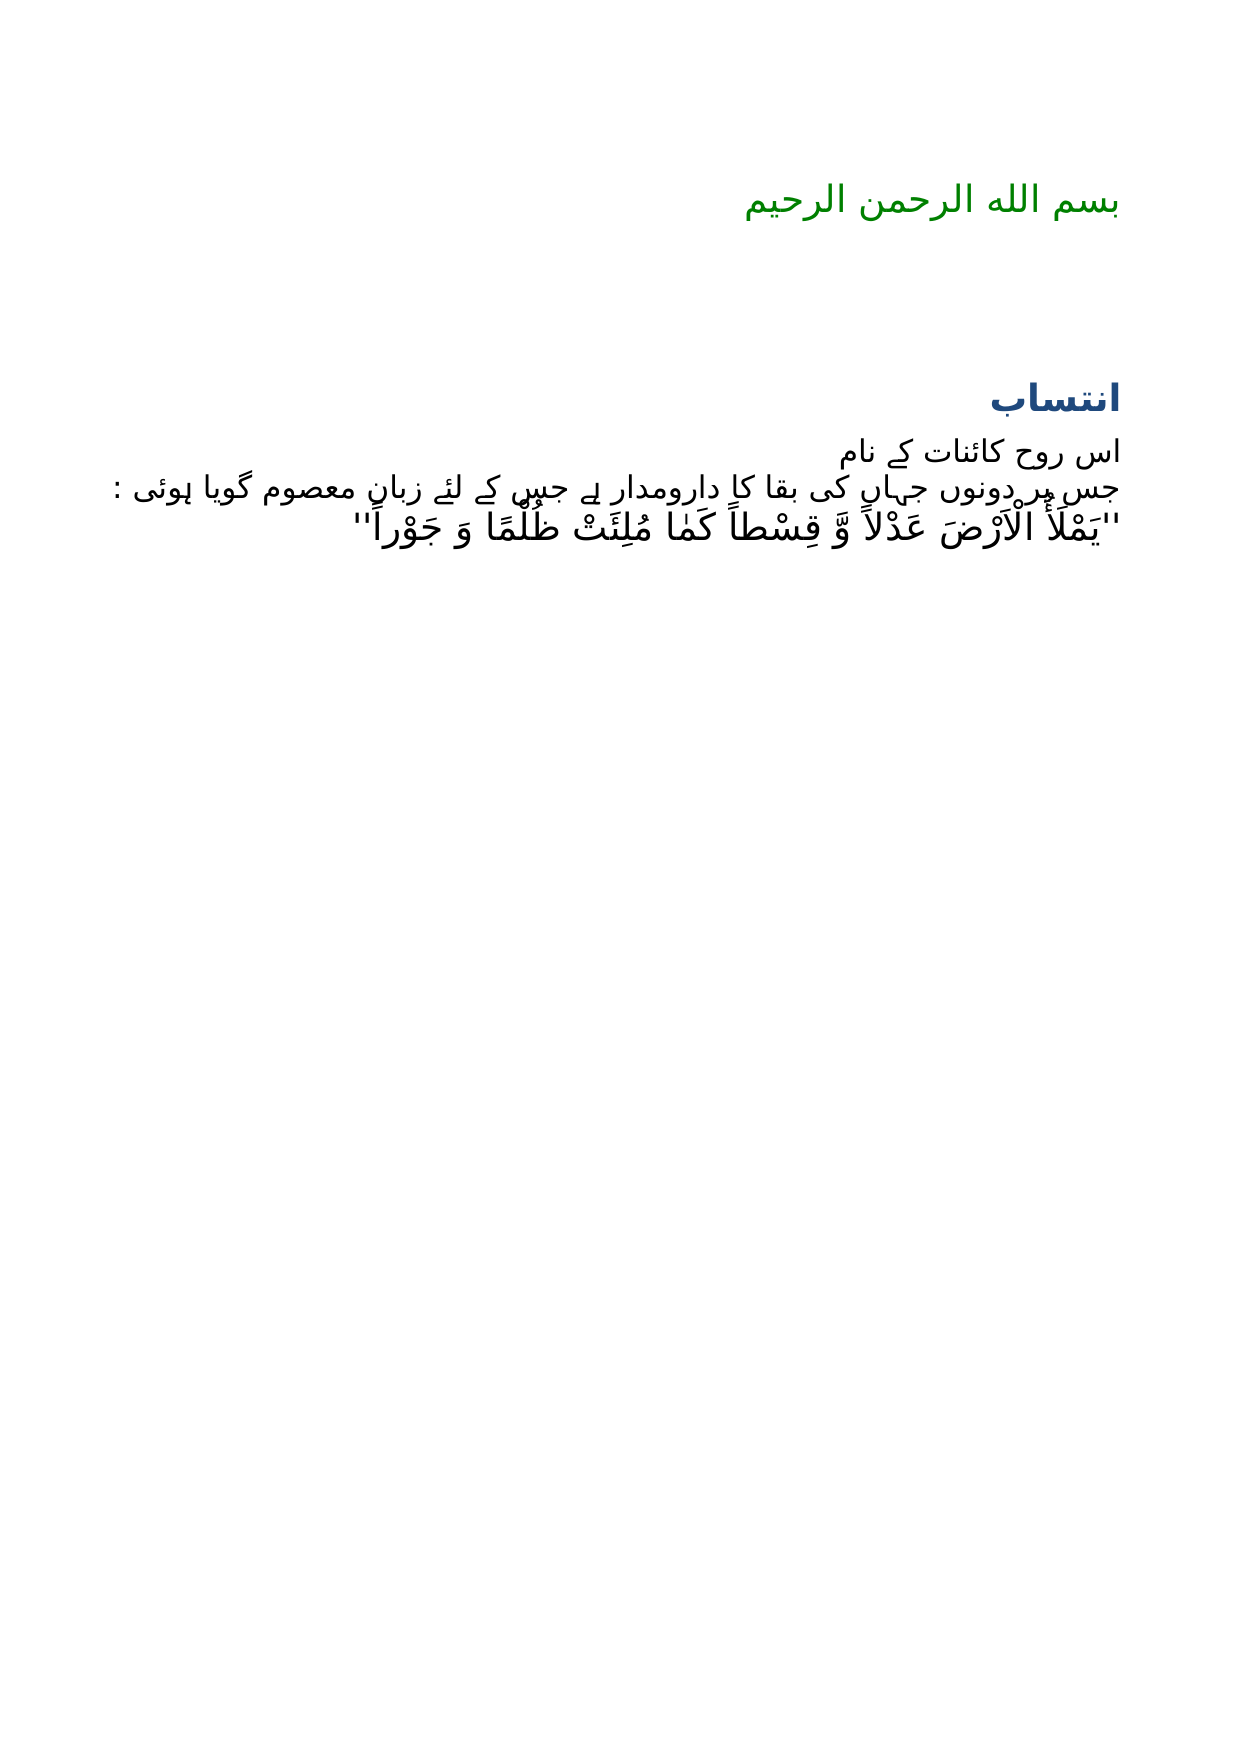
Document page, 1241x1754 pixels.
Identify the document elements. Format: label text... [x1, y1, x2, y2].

text بسم الله الرحمن الرحیم [89, 177, 1152, 221]
text اس روح کائنات کے نام [89, 433, 1152, 469]
text ''یَمْلَأُ الْاَرْضَ عَدْلاً وَّ قِسْطاً کَمٰا مُلِئَتْ ظُلْمًا وَ جَوْراً'' [89, 506, 1152, 549]
text جس پر دونوں جہاں کی بقا کا دارومدار ہے جس کے لئے زبان معصوم گویا ہوئی : [89, 469, 1152, 506]
subtitle انتساب [89, 377, 1152, 421]
